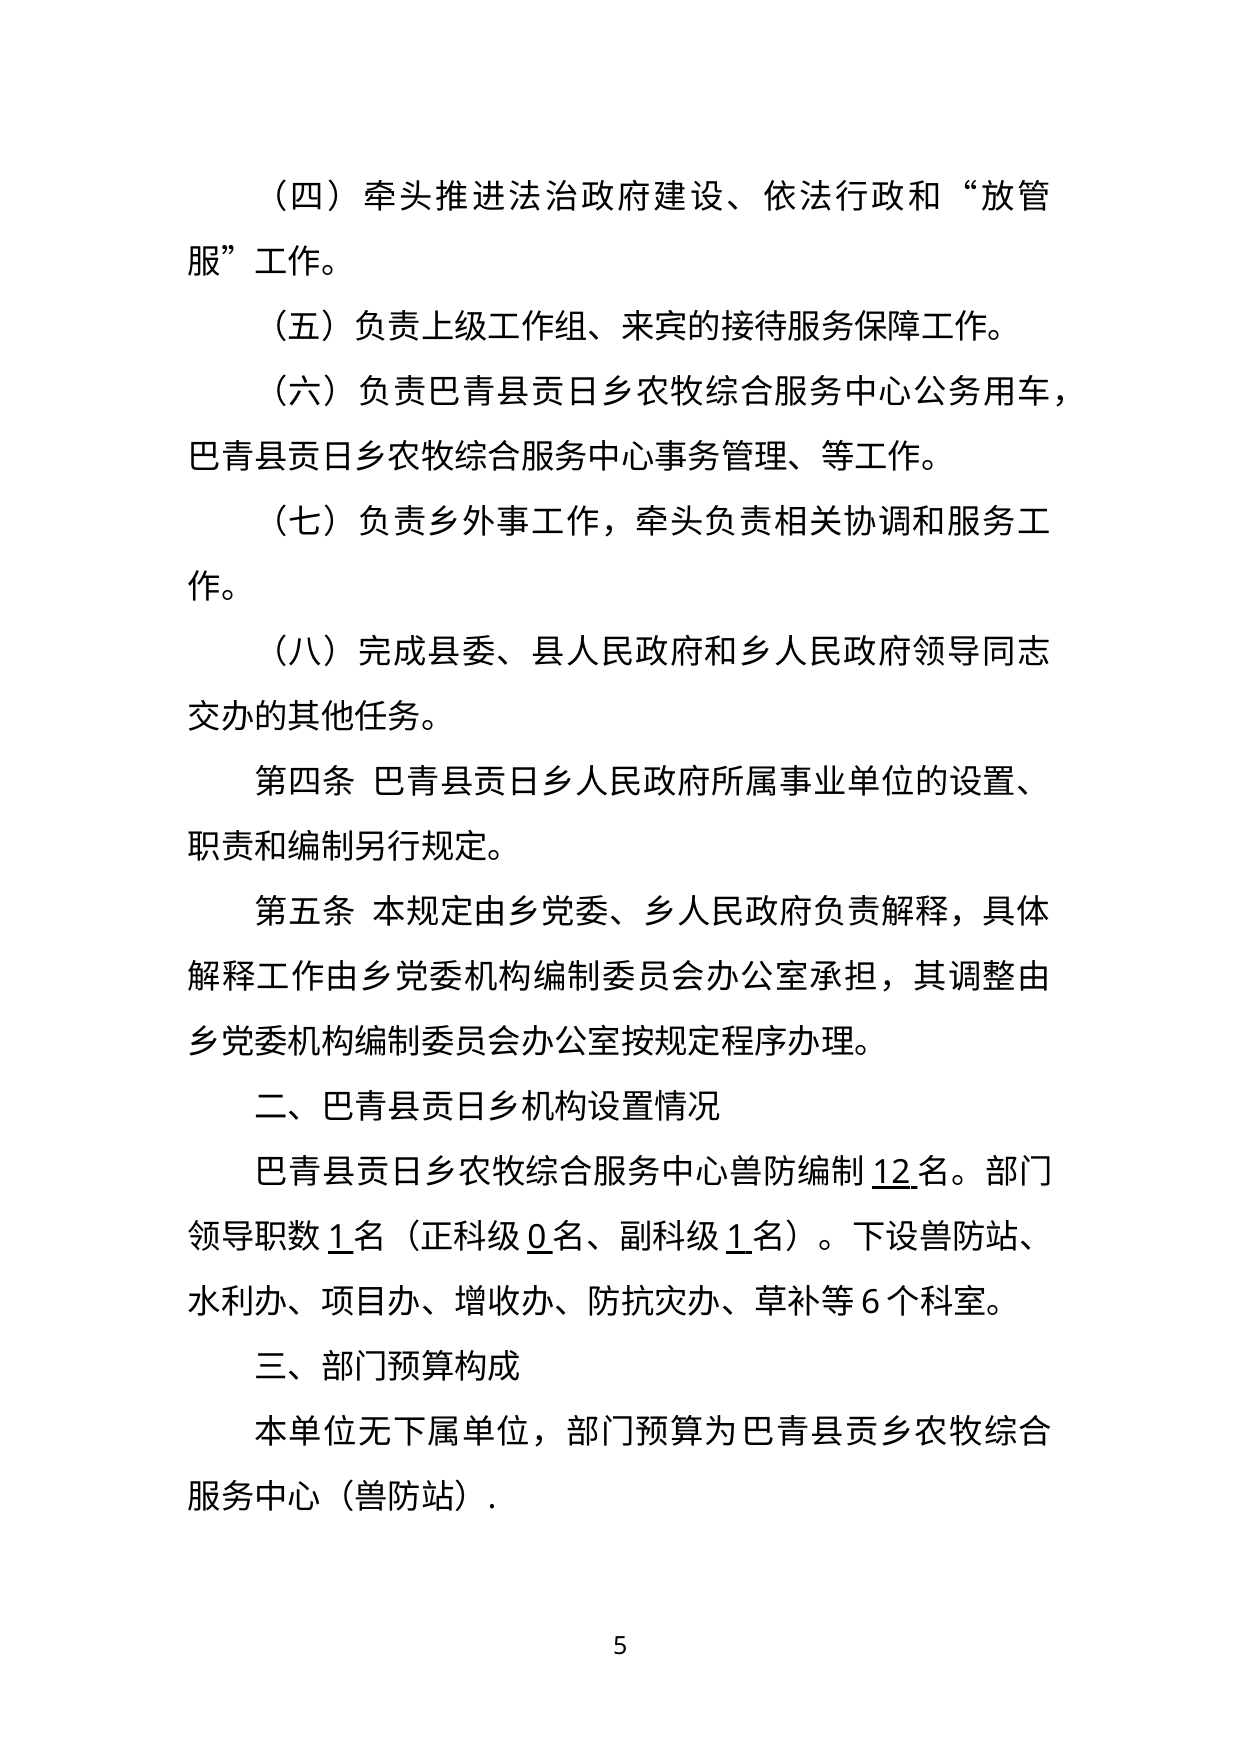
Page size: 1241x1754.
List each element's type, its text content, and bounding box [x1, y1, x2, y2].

text 本单位无下属单位，部门预算为巴青县贡乡农牧综合服务中心（兽防站）. [187, 1397, 1053, 1527]
text 二、巴青县贡日乡机构设置情况 [187, 1072, 1053, 1137]
text 第四条 巴青县贡日乡人民政府所属事业单位的设置、职责和编制另行规定。 [187, 747, 1053, 877]
text （四）牵头推进法治政府建设、依法行政和“放管服”工作。 [187, 162, 1053, 292]
text （八）完成县委、县人民政府和乡人民政府领导同志交办的其他任务。 [187, 617, 1053, 747]
text （六）负责巴青县贡日乡农牧综合服务中心公务用车，巴青县贡日乡农牧综合服务中心事务管理、等工作。 [187, 357, 1053, 487]
text 三、部门预算构成 [187, 1332, 1053, 1397]
text （七）负责乡外事工作，牵头负责相关协调和服务工作。 [187, 487, 1053, 617]
text 巴青县贡日乡农牧综合服务中心兽防编制12名。部门领导职数1名（正科级0名、副科级1名）。下设兽防站、水利办、项目办、增收办、防抗灾办、草补等6个科室。 [187, 1137, 1053, 1332]
text 第五条 本规定由乡党委、乡人民政府负责解释，具体解释工作由乡党委机构编制委员会办公室承担，其调整由乡党委机构编制委员会办公室按规定程序办理。 [187, 877, 1053, 1072]
text （五）负责上级工作组、来宾的接待服务保障工作。 [187, 292, 1053, 357]
